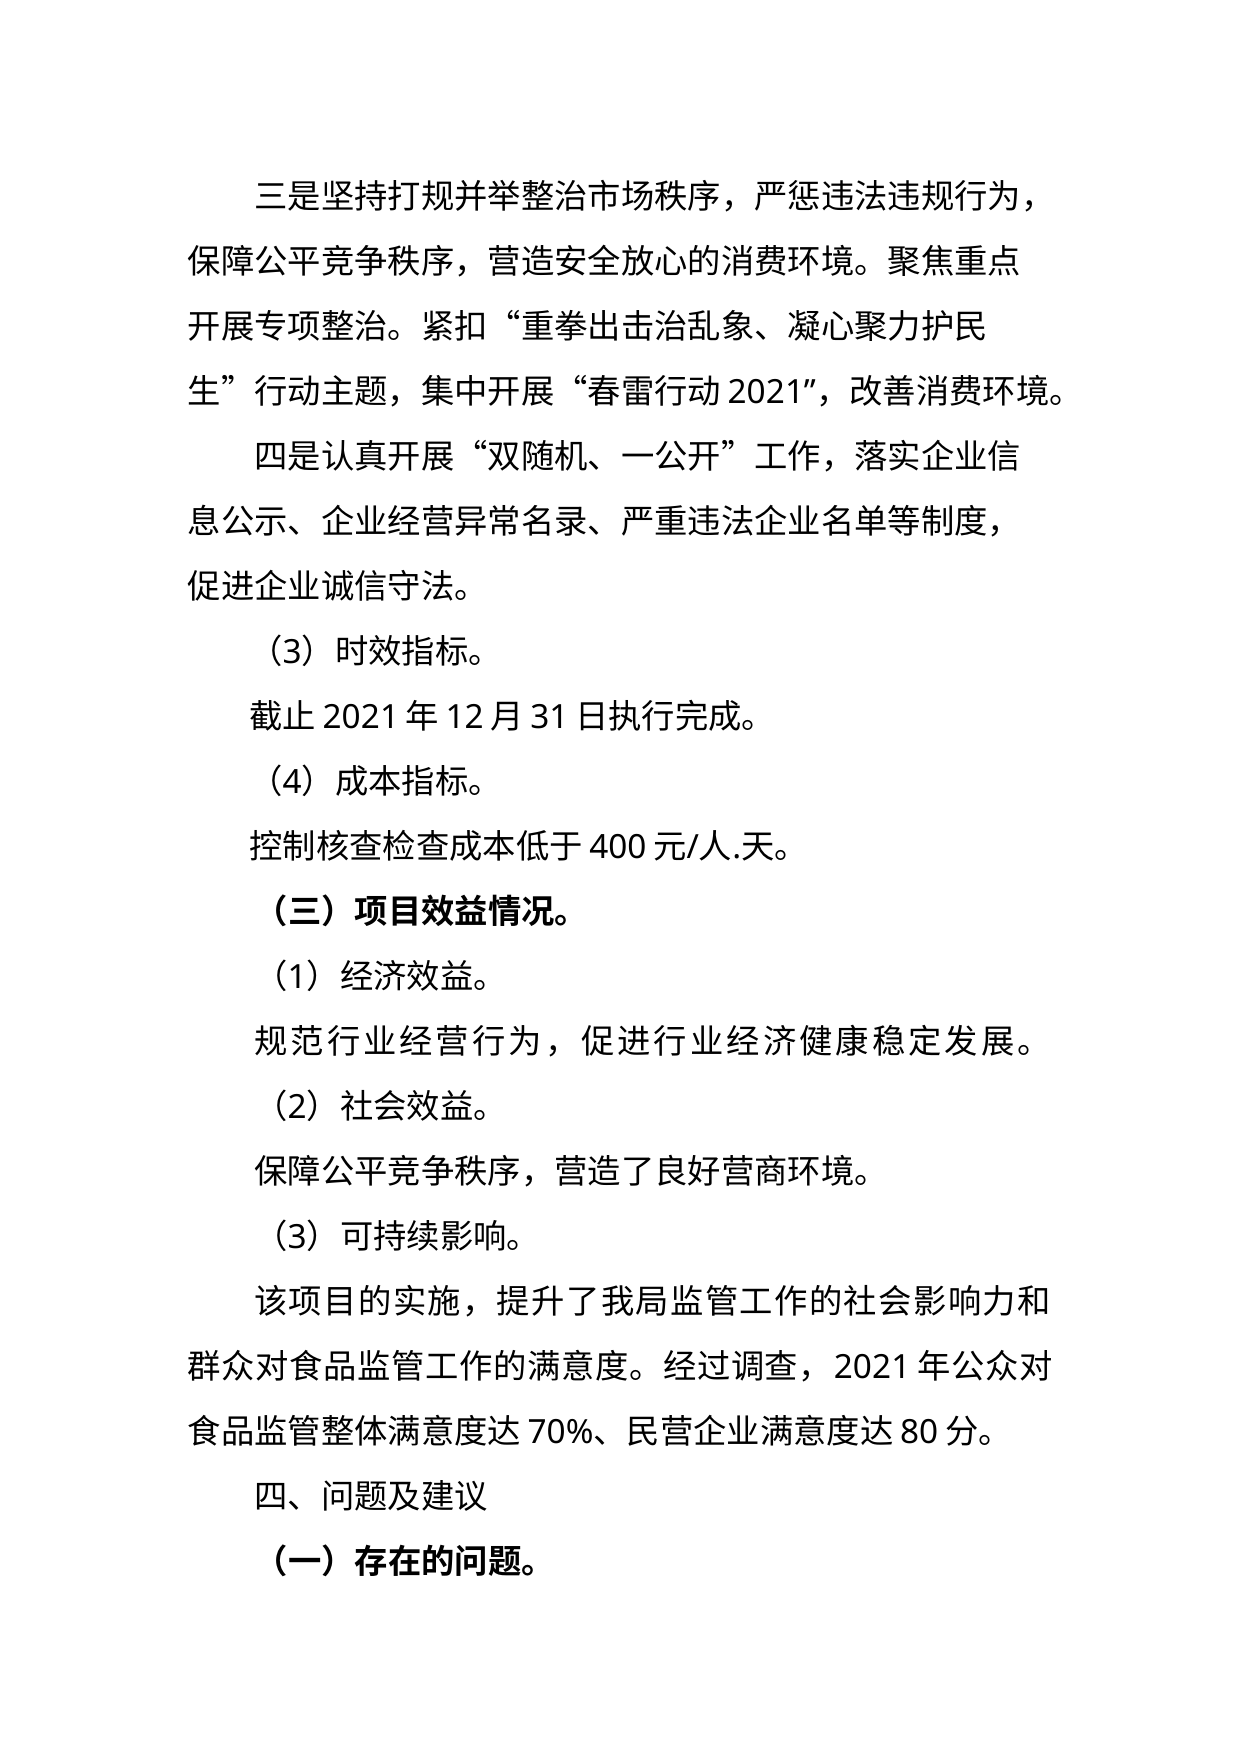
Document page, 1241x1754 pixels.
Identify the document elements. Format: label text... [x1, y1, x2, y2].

text （4）成本指标。 [187, 747, 1053, 812]
text （3）时效指标。 [187, 617, 1053, 682]
text 控制核查检查成本低于400元/人.天。 [187, 812, 1053, 877]
text （3）可持续影响。 [187, 1202, 1053, 1267]
text （一）存在的问题。 [187, 1527, 1053, 1592]
text 四、问题及建议 [187, 1462, 1053, 1527]
list 项目效益情况。 [187, 877, 1053, 942]
text （1）经济效益。 [187, 942, 1053, 1007]
text 截止2021年12月31日执行完成。 [187, 682, 1053, 747]
text 四是认真开展“双随机、一公开”工作，落实企业信息公示、企业经营异常名录、严重违法企业名单等制度，促进企业诚信守法。 [187, 422, 1053, 617]
text 三是坚持打规并举整治市场秩序，严惩违法违规行为，保障公平竞争秩序，营造安全放心的消费环境。聚焦重点开展专项整治。紧扣“重拳出击治乱象、凝心聚力护民生”行动主题，集中开展“春雷行动2021”，改善消费环境。 [187, 162, 1053, 422]
text 保障公平竞争秩序，营造了良好营商环境。 [187, 1137, 1053, 1202]
text 该项目的实施，提升了我局监管工作的社会影响力和群众对食品监管工作的满意度。经过调查，2021年公众对食品监管整体满意度达70%、民营企业满意度达80分。 [187, 1267, 1053, 1462]
text 规范行业经营行为，促进行业经济健康稳定发展。 （2）社会效益。 [254, 1007, 1053, 1137]
